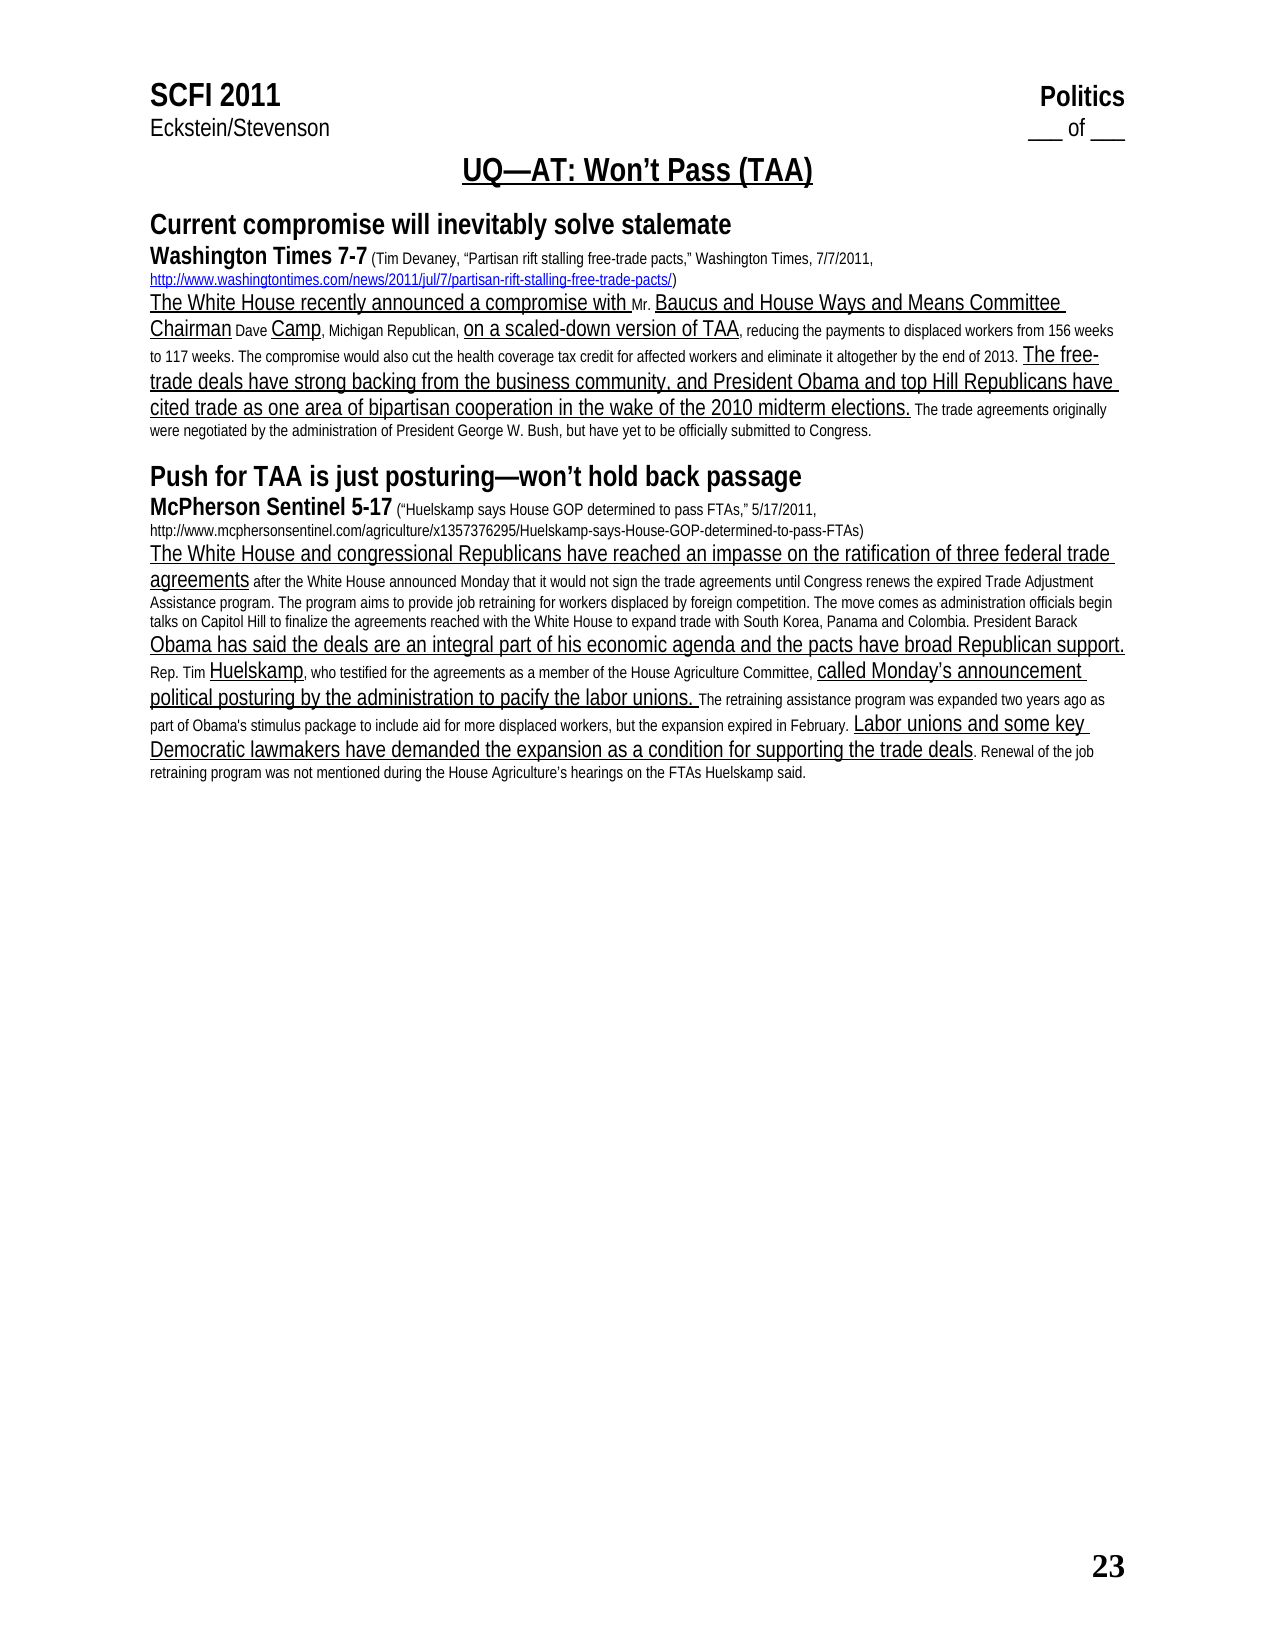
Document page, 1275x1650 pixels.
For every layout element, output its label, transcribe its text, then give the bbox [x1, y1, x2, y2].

text McPherson Sentinel 5-17 (“Huelskamp says House GOP determined to pass FTAs,” 5/17/2011, http://www.mcphersonsentinel.com/agriculture/x1357376295/Huelskamp-says-House-GOP-determined-to-pass-FTAs) [150, 492, 1125, 540]
text The White House recently announced a compromise with Mr. Baucus and House Ways and Means Committee Chairman Dave Camp, Michigan Republican, on a scaled-down version of TAA, reducing the payments to displaced workers from 156 weeks to 117 weeks. The compromise would also cut the health coverage tax credit for affected workers and eliminate it altogether by the end of 2013. The free-trade deals have strong backing from the business community, and President Obama and top Hill Republicans have cited trade as one area of bipartisan cooperation in the wake of the 2010 midterm elections. The trade agreements originally were negotiated by the administration of President George W. Bush, but have yet to be officially submitted to Congress. [150, 289, 1125, 439]
text The White House and congressional Republicans have reached an impasse on the ratification of three federal trade agreements after the White House announced Monday that it would not sign the trade agreements until Congress renews the expired Trade Adjustment Assistance program. The program aims to provide job retraining for workers displaced by foreign competition. The move comes as administration officials begin talks on Capitol Hill to finalize the agreements reached with the White House to expand trade with South Korea, Panama and Colombia. President Barack Obama has said the deals are an integral part of his economic agenda and the pacts have broad Republican support. Rep. Tim Huelskamp, who testified for the agreements as a member of the House Agriculture Committee, called Monday’s announcement political posturing by the administration to pacify the labor unions. The retraining assistance program was expanded two years ago as part of Obama's stimulus package to include aid for more displaced workers, but the expansion expired in February. Labor unions and some key Democratic lawmakers have demanded the expansion as a condition for supporting the trade deals. Renewal of the job retraining program was not mentioned during the House Agriculture’s hearings on the FTAs Huelskamp said. [150, 540, 1125, 654]
text Current compromise will inevitably solve stalemate [150, 207, 1125, 241]
text Push for TAA is just posturing—won’t hold back passage [150, 459, 1125, 492]
text UQ—AT: Won’t Pass (TAA) [150, 150, 1125, 188]
text The White House and congressional Republicans have reached an impasse on the ratification of three federal trade agreements after the White House announced Monday that it would not sign the trade agreements until Congress renews the expired Trade Adjustment Assistance program. The program aims to provide job retraining for workers displaced by foreign competition. The move comes as administration officials begin talks on Capitol Hill to finalize the agreements reached with the White House to expand trade with South Korea, Panama and Colombia. President Barack Obama has said the deals are an integral part of his economic agenda and the pacts have broad Republican support. Rep. Tim Huelskamp, who testified for the agreements as a member of the House Agriculture Committee, called Monday’s announcement political posturing by the administration to pacify the labor unions. The retraining assistance program was expanded two years ago as part of Obama's stimulus package to include aid for more displaced workers, but the expansion expired in February. Labor unions and some key Democratic lawmakers have demanded the expansion as a condition for supporting the trade deals. Renewal of the job retraining program was not mentioned during the House Agriculture’s hearings on the FTAs Huelskamp said. [150, 655, 1125, 782]
text Washington Times 7-7 (Tim Devaney, “Partisan rift stalling free-trade pacts,” Washington Times, 7/7/2011, http://www.washingtontimes.com/news/2011/jul/7/partisan-rift-stalling-free-trade-pacts/) [150, 241, 1125, 289]
